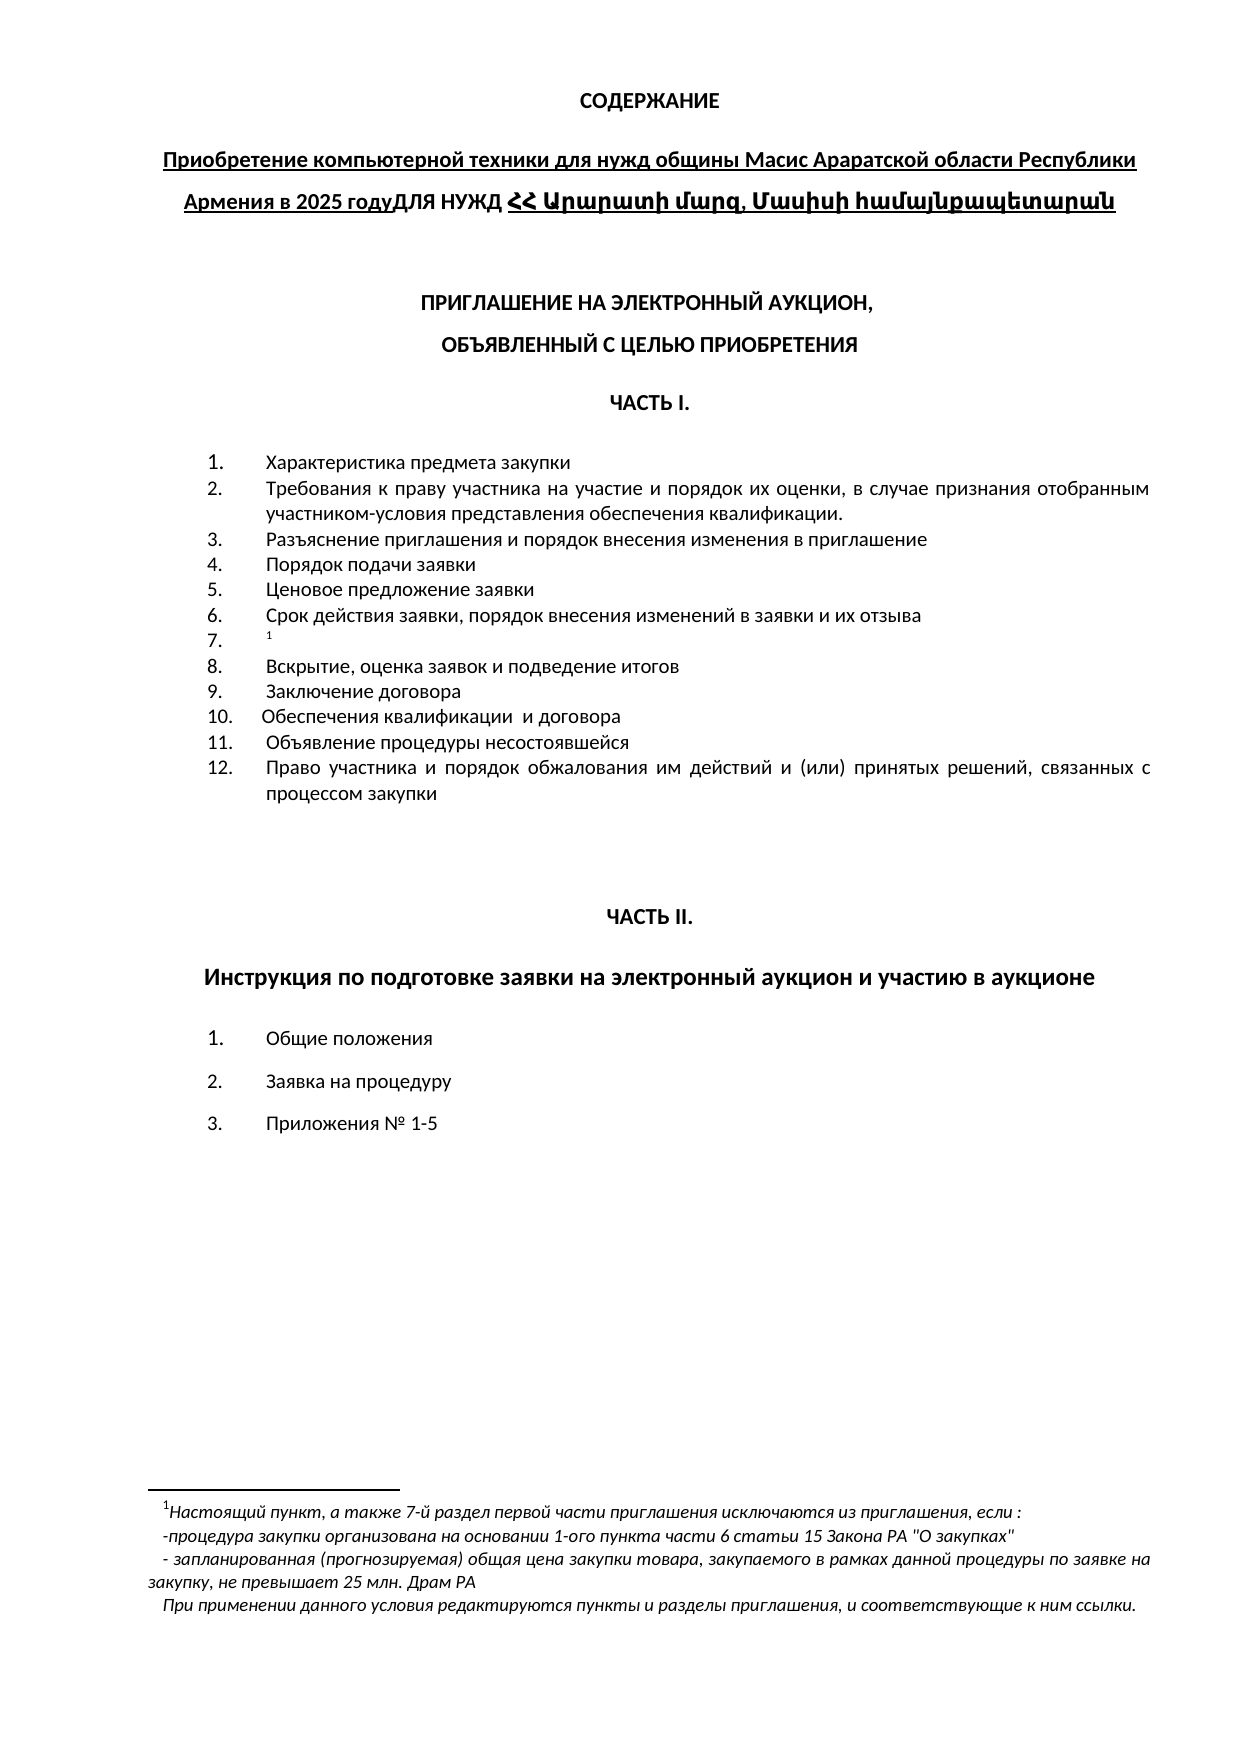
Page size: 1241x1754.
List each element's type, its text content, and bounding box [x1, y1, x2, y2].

text ЧАСТЬ II. [148, 902, 1152, 930]
text 8. Вскрытие, оценка заявок и подведение итогов [207, 653, 1152, 678]
text 12. Право участника и порядок обжалования им действий и (или) принятых решений, связанных с процессом закупки [207, 754, 1152, 805]
text ЧАСТЬ I. [148, 388, 1152, 416]
text 10. Обеспечения квалификации и договора [207, 704, 1152, 729]
text 4. Порядок подачи заявки [207, 551, 1152, 577]
text 3. Разъяснение приглашения и порядок внесения изменения в приглашение [207, 526, 1152, 551]
text 3. Приложения № 1-5 [207, 1110, 1152, 1135]
text СОДЕРЖАНИЕ [148, 86, 1152, 114]
text 2. Заявка на процедуру [207, 1068, 1152, 1093]
text 7. [207, 627, 1152, 653]
text 5. Ценовое предложение заявки [207, 577, 1152, 602]
text 2. Требования к праву участника на участие и порядок их оценки, в случае признания отобранным участником-условия представления обеспечения квалификации. [207, 475, 1152, 526]
text ПРИГЛАШЕНИЕ НА ЭЛЕКТРОННЫЙ АУКЦИОН, ОБЪЯВЛЕННЫЙ С ЦЕЛЬЮ ПРИОБРЕТЕНИЯ [148, 288, 1152, 358]
text 1. Общие положения [207, 1023, 1152, 1051]
text 1. Характеристика предмета закупки [207, 447, 1152, 475]
text Инструкция по подготовке заявки на электронный аукцион и участию в аукционе [148, 961, 1152, 991]
text 6. Срок действия заявки, порядок внесения изменений в заявки и их отзыва [207, 602, 1152, 627]
text 9. Заключение договора [207, 678, 1152, 704]
text Приобретение компьютерной техники для нужд общины Масис Араратской области Республики Армения в 2025 годуДЛЯ НУЖД ՀՀ Արարատի մարզ, Մասիսի համայնքապետարան [148, 145, 1152, 215]
text 11. Объявление процедуры несостоявшейся [207, 729, 1152, 754]
